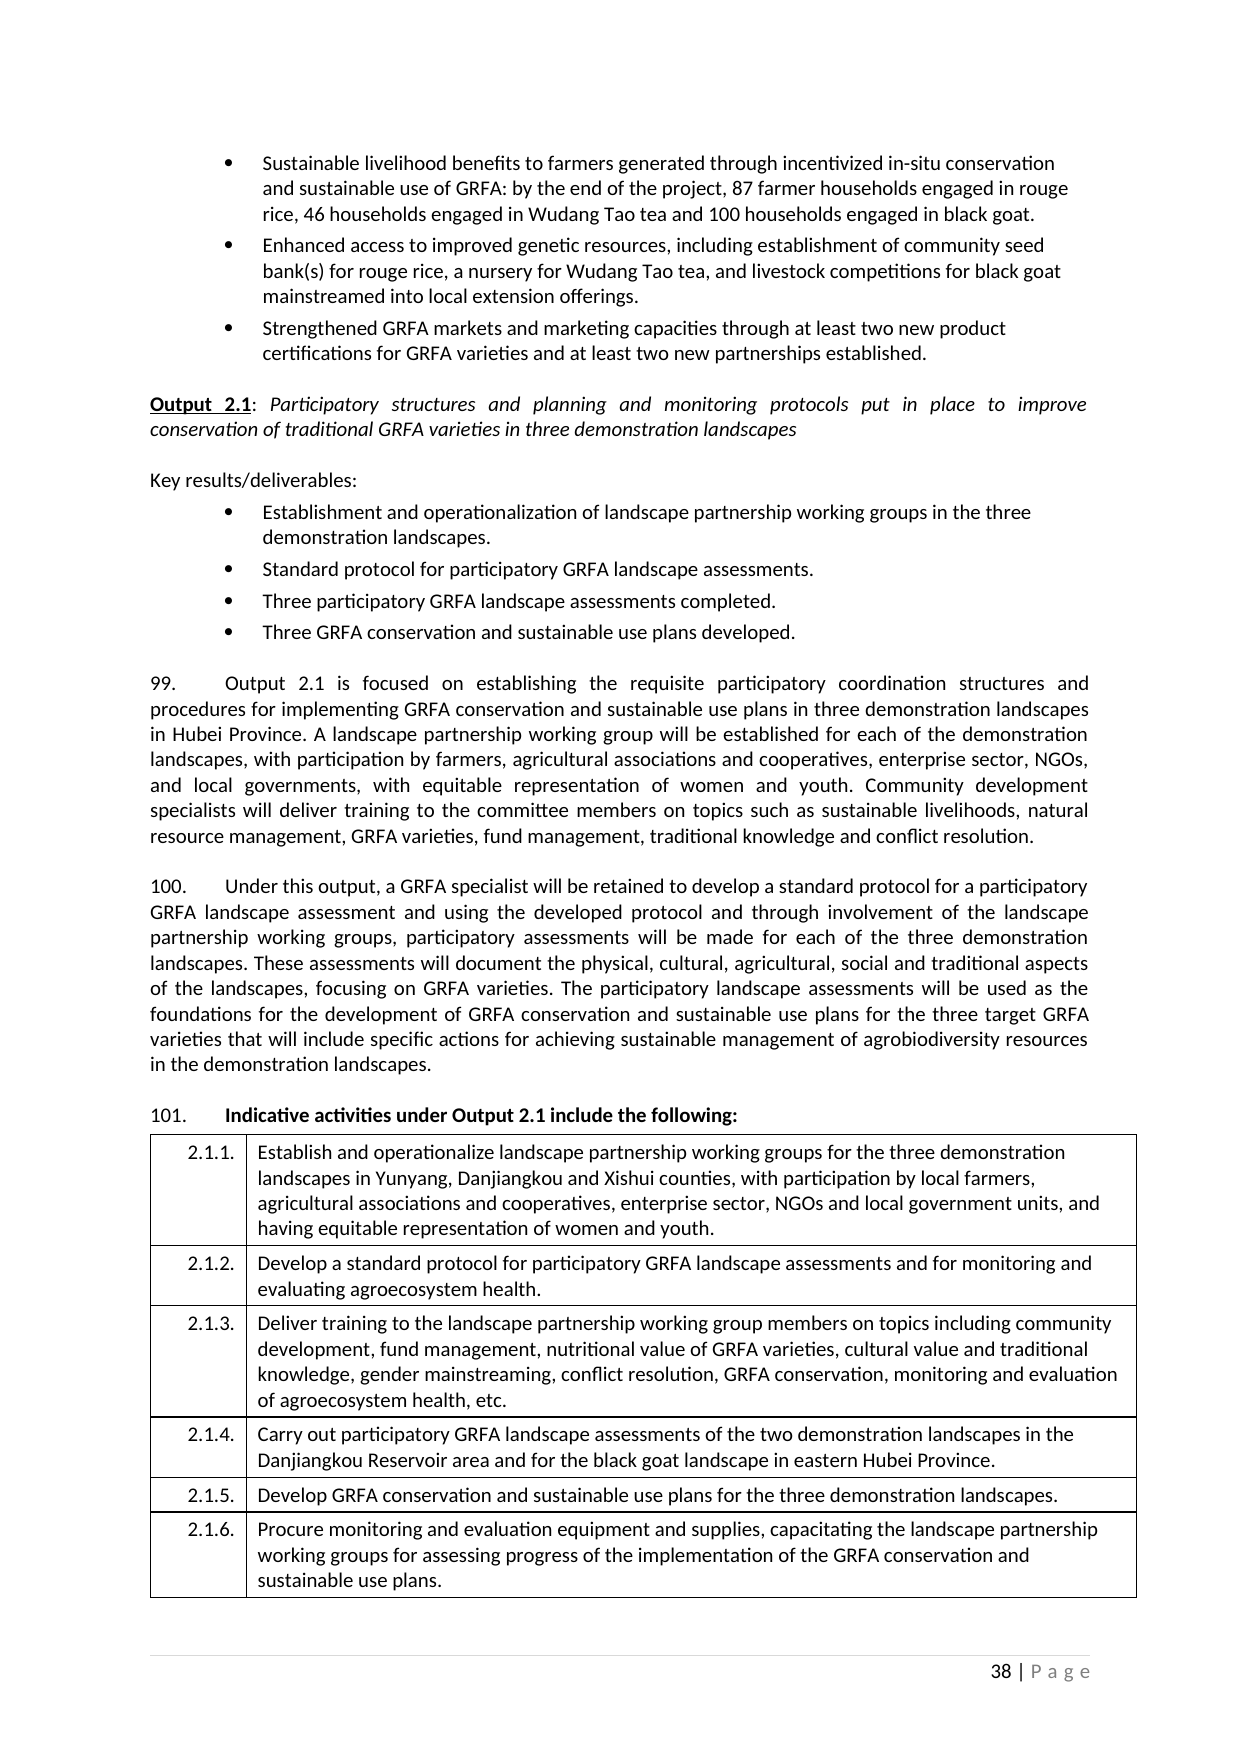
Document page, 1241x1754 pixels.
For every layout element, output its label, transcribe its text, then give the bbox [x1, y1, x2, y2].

text Output 2.1: Participatory structures and planning and monitoring protocols put in place to improve conservation of traditional GRFA varieties in three demonstration landscapes [150, 391, 1090, 442]
list Enhanced access to improved genetic resources, including establishment of community seed bank(s) for rouge rice, a nursery for Wudang Tao tea, and livestock competitions for black goat mainstreamed into local extension offerings. [225, 232, 1090, 309]
list Establishment and operationalization of landscape partnership working groups in the three demonstration landscapes. [225, 499, 1090, 550]
table_cell 2.1.2. [151, 1246, 246, 1305]
list Standard protocol for participatory GRFA landscape assessments. [225, 556, 1090, 582]
table_cell Carry out participatory GRFA landscape assessments of the two demonstration landscapes in the Danjiangkou Reservoir area and for the black goat landscape in eastern Hubei Province. [247, 1418, 1136, 1477]
table_header Establish and operationalize landscape partnership working groups for the three demonstration landscapes in Yunyang, Danjiangkou and Xishui counties, with participation by local farmers, agricultural associations and cooperatives, enterprise sector, NGOs and local government units, and having equitable representation of women and youth. [247, 1135, 1136, 1245]
table_cell 2.1.4. [151, 1418, 246, 1477]
table_cell 2.1.5. [151, 1478, 246, 1511]
list Indicative activities under Output 2.1 include the following: [150, 1102, 1090, 1128]
table_cell Develop GRFA conservation and sustainable use plans for the three demonstration landscapes. [247, 1478, 1136, 1511]
table_cell 2.1.3. [151, 1306, 246, 1416]
list Under this output, a GRFA specialist will be retained to develop a standard protocol for a participatory GRFA landscape assessment and using the developed protocol and through involvement of the landscape partnership working groups, participatory assessments will be made for each of the three demonstration landscapes. These assessments will document the physical, cultural, agricultural, social and traditional aspects of the landscapes, focusing on GRFA varieties. The participatory landscape assessments will be used as the foundations for the development of GRFA conservation and sustainable use plans for the three target GRFA varieties that will include specific actions for achieving sustainable management of agrobiodiversity resources in the demonstration landscapes. [150, 874, 1090, 1077]
list Output 2.1 is focused on establishing the requisite participatory coordination structures and procedures for implementing GRFA conservation and sustainable use plans in three demonstration landscapes in Hubei Province. A landscape partnership working group will be established for each of the demonstration landscapes, with participation by farmers, agricultural associations and cooperatives, enterprise sector, NGOs, and local governments, with equitable representation of women and youth. Community development specialists will deliver training to the committee members on topics such as sustainable livelihoods, natural resource management, GRFA varieties, fund management, traditional knowledge and conflict resolution. [150, 670, 1090, 848]
list Strengthened GRFA markets and marketing capacities through at least two new product certifications for GRFA varieties and at least two new partnerships established. [225, 315, 1090, 366]
list Sustainable livelihood benefits to farmers generated through incentivized in-situ conservation and sustainable use of GRFA: by the end of the project, 87 farmer households engaged in rouge rice, 46 households engaged in Wudang Tao tea and 100 households engaged in black goat. [225, 150, 1090, 226]
table_cell Develop a standard protocol for participatory GRFA landscape assessments and for monitoring and evaluating agroecosystem health. [247, 1246, 1136, 1305]
list Three GRFA conservation and sustainable use plans developed. [225, 619, 1090, 645]
table_cell Deliver training to the landscape partnership working group members on topics including community development, fund management, nutritional value of GRFA varieties, cultural value and traditional knowledge, gender mainstreaming, conflict resolution, GRFA conservation, monitoring and evaluation of agroecosystem health, etc. [247, 1306, 1136, 1416]
text Key results/deliverables: [150, 467, 1090, 493]
table_header 2.1.1. [151, 1135, 246, 1245]
table_cell 2.1.6. [151, 1513, 246, 1597]
table_cell Procure monitoring and evaluation equipment and supplies, capacitating the landscape partnership working groups for assessing progress of the implementation of the GRFA conservation and sustainable use plans. [247, 1513, 1136, 1597]
list Three participatory GRFA landscape assessments completed. [225, 588, 1090, 613]
